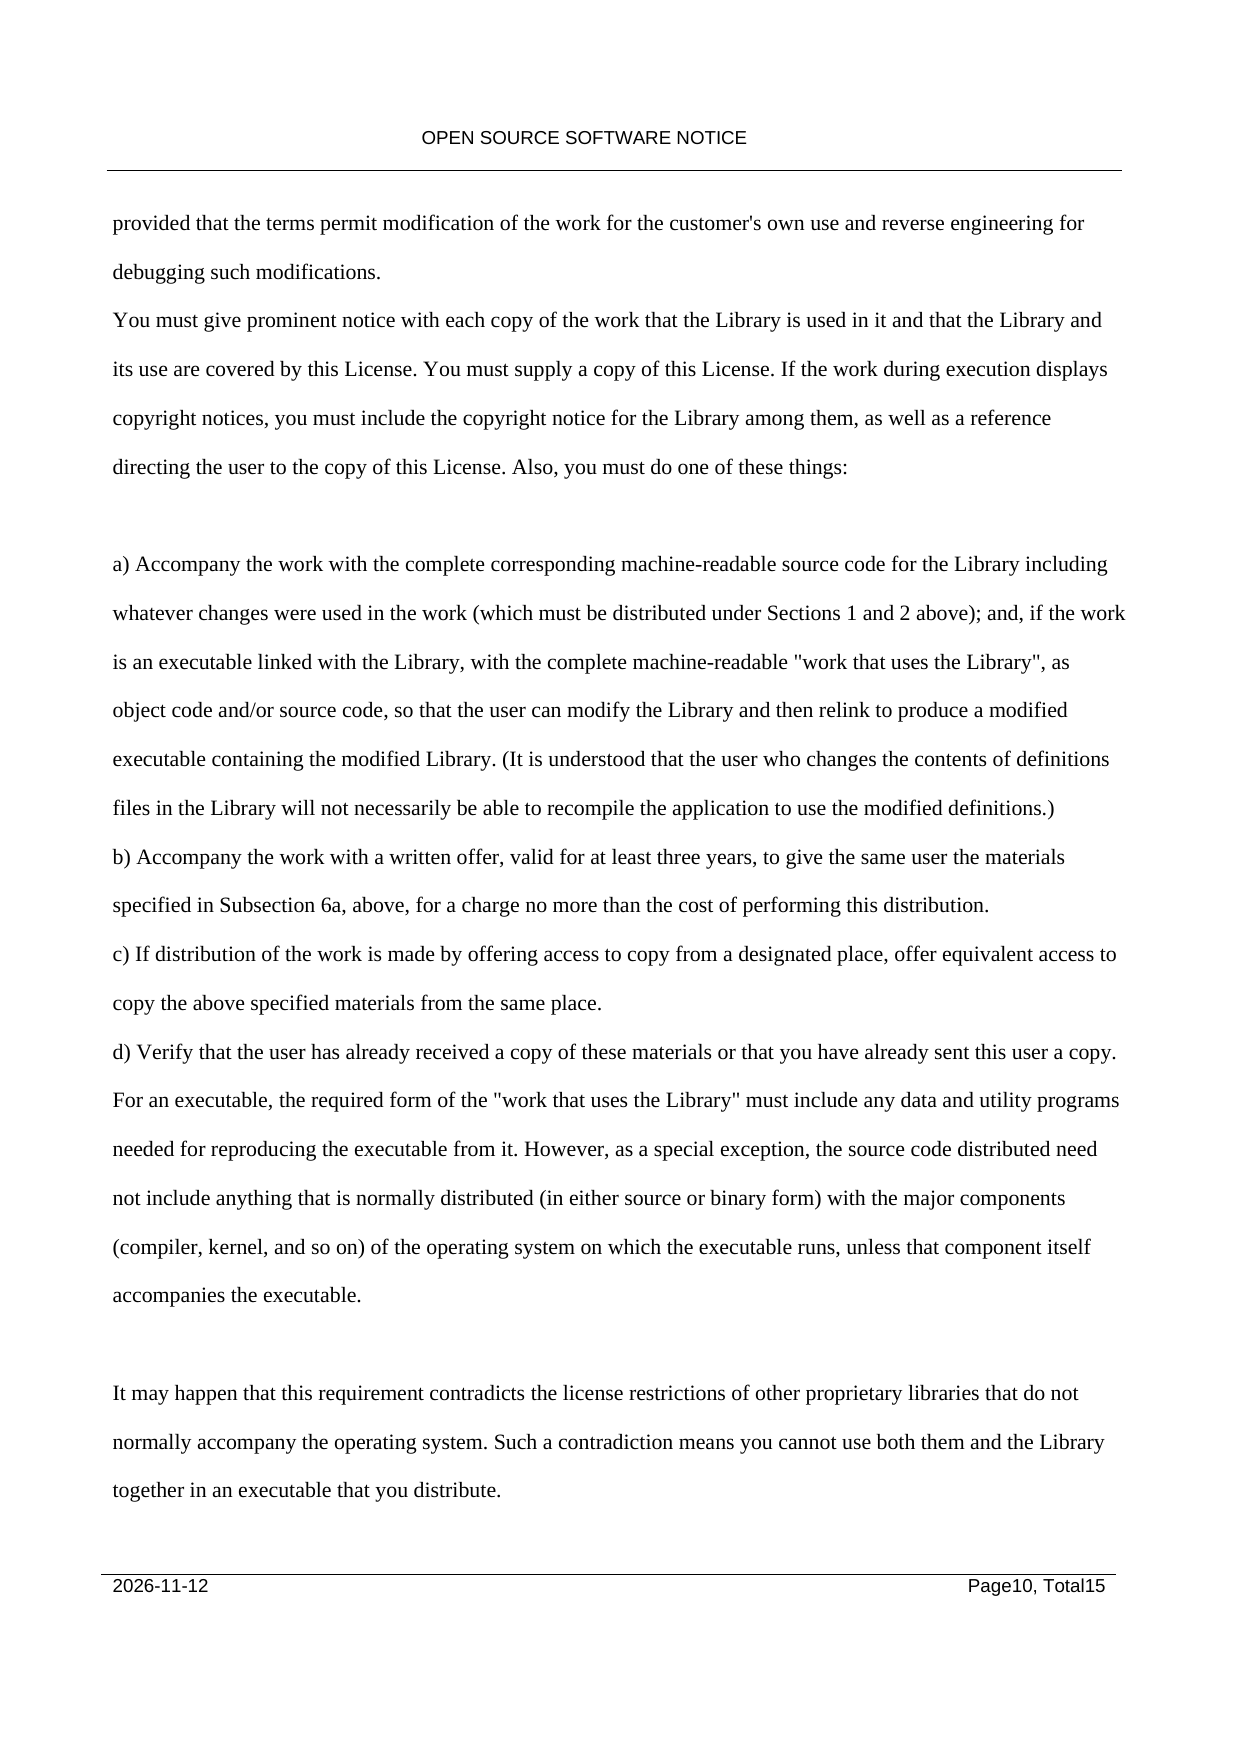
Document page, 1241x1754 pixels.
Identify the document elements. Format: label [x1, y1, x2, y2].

text [112, 206, 1128, 1506]
